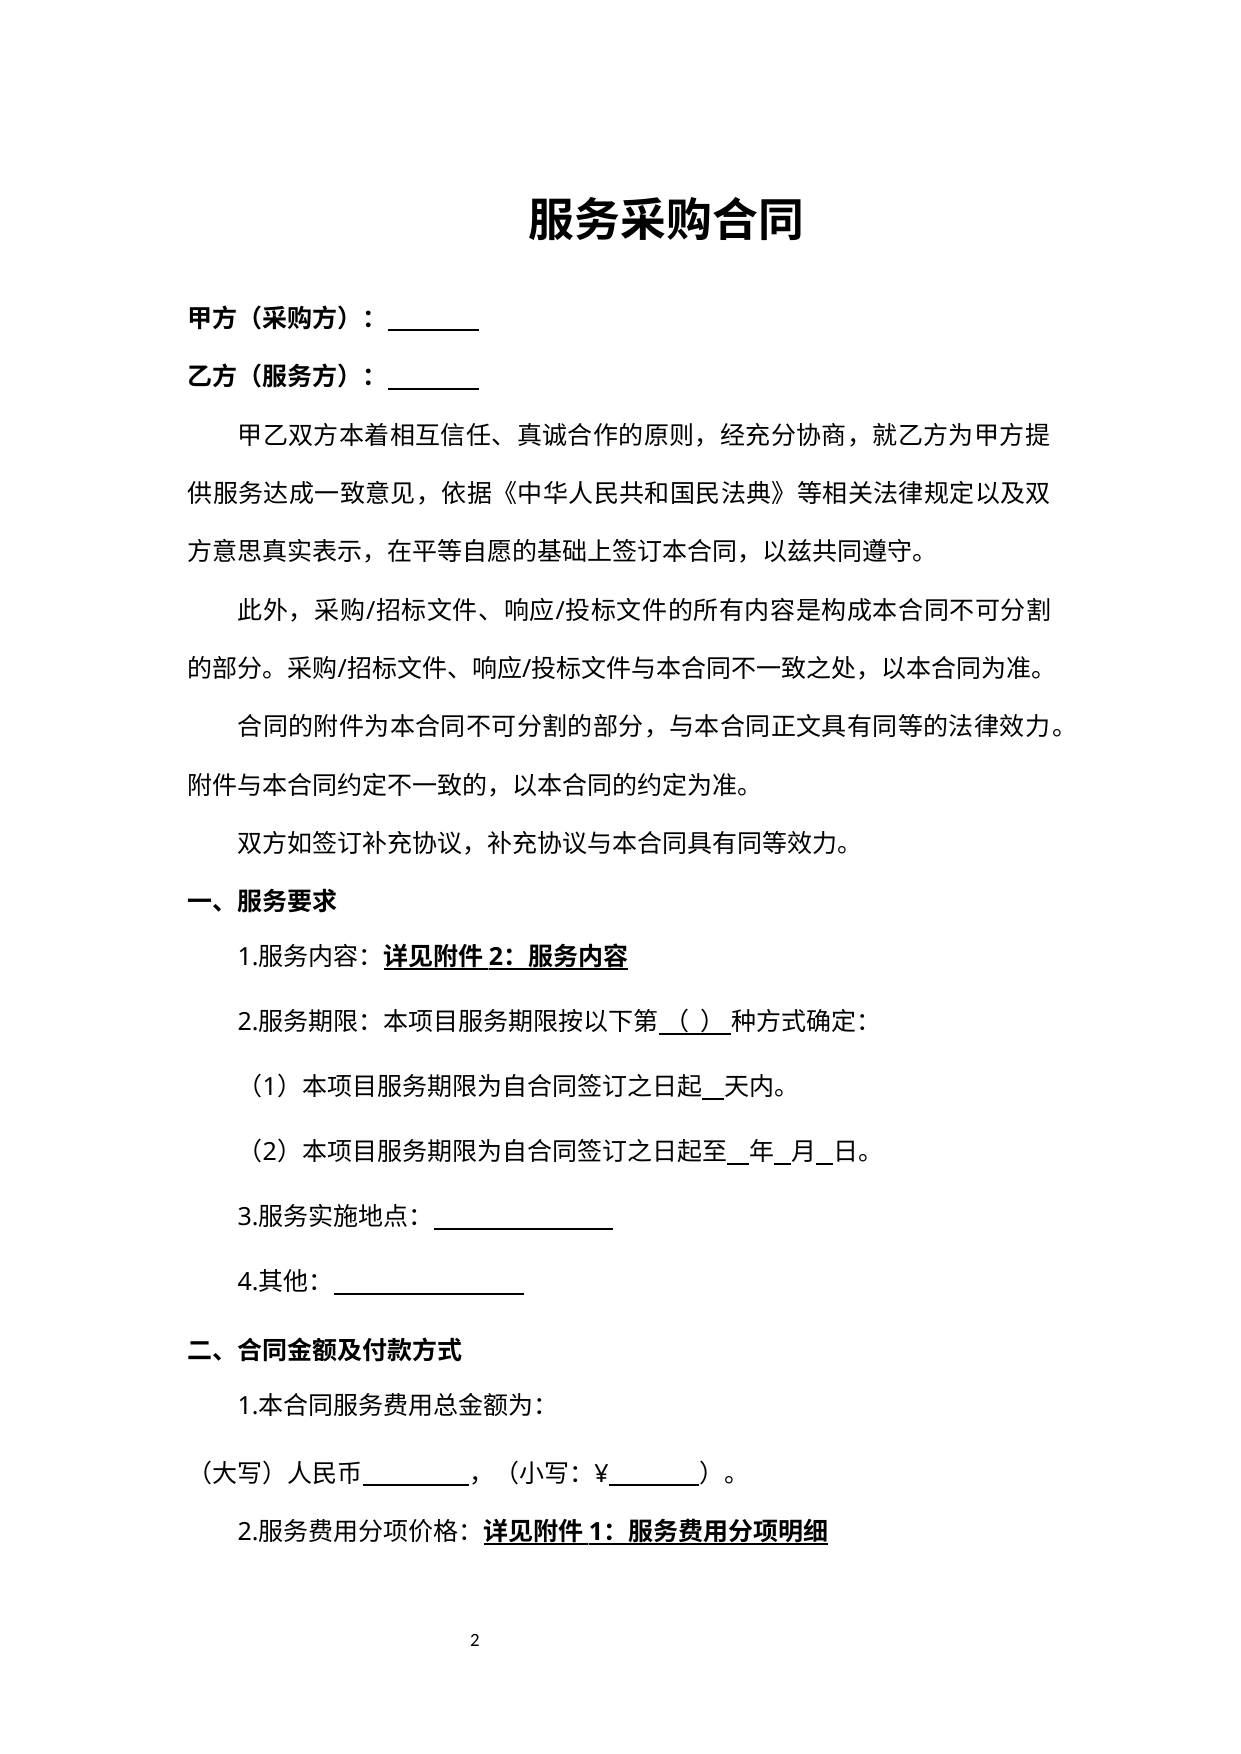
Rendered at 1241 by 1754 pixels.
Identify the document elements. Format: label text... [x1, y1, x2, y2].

list 1.服务内容：详见附件2：服务内容 [187, 922, 1053, 987]
list 2.服务期限：本项目服务期限按以下第 （ ） 种方式确定： [187, 987, 1053, 1052]
text 甲方（采购方）： [187, 281, 1053, 339]
text 乙方（服务方）： [187, 339, 1053, 397]
text 双方如签订补充协议，补充协议与本合同具有同等效力。 [187, 806, 1053, 864]
text 2.服务费用分项价格：详见附件1：服务费用分项明细 [187, 1494, 1053, 1552]
list 4.其他： [187, 1247, 1053, 1312]
text 此外，采购/招标文件、响应/投标文件的所有内容是构成本合同不可分割的部分。采购/招标文件、响应/投标文件与本合同不一致之处，以本合同为准。 [187, 572, 1053, 689]
text 合同的附件为本合同不可分割的部分，与本合同正文具有同等的法律效力。附件与本合同约定不一致的，以本合同的约定为准。 [187, 689, 1053, 806]
text （大写）人民币 ，（小写：¥ ）。 [187, 1436, 1053, 1494]
list （1）本项目服务期限为自合同签订之日起 天内。 [187, 1052, 1053, 1117]
list 3.服务实施地点： [187, 1182, 1053, 1247]
text 二、合同金额及付款方式 [187, 1312, 1053, 1371]
text 1.本合同服务费用总金额为： [187, 1371, 1053, 1436]
text 服务采购合同 [187, 196, 1053, 246]
text 甲乙双方本着相互信任、真诚合作的原则，经充分协商，就乙方为甲方提供服务达成一致意见，依据《中华人民共和国民法典》等相关法律规定以及双方意思真实表示，在平等自愿的基础上签订本合同，以兹共同遵守。 [187, 397, 1053, 572]
text 一、服务要求 [187, 864, 1053, 922]
list （2）本项目服务期限为自合同签订之日起至 年 月 日。 [187, 1117, 1053, 1182]
